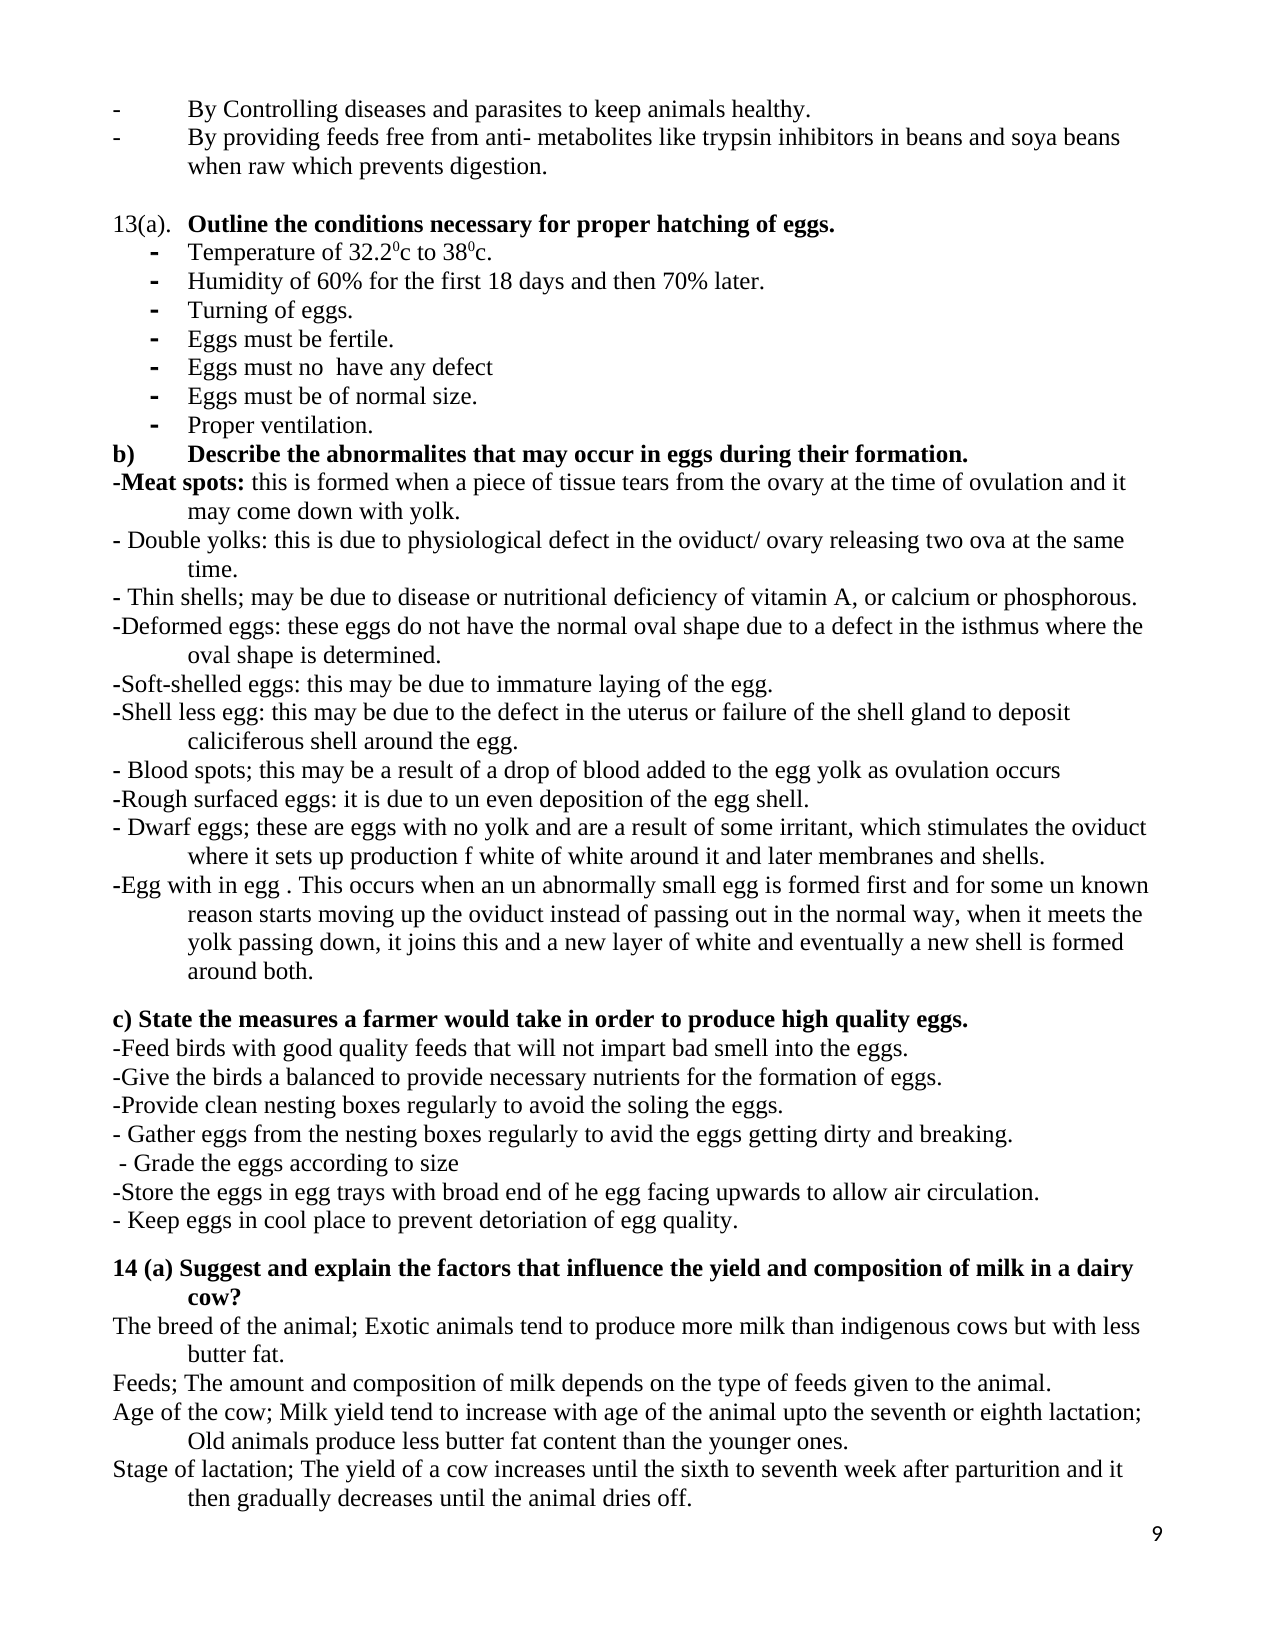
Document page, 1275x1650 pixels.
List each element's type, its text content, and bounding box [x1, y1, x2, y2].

text -Meat spots: this is formed when a piece of tissue tears from the ovary at the time of ovulation and it may come down with yolk. [112, 467, 1162, 525]
text -Give the birds a balanced to provide necessary nutrients for the formation of eggs. [112, 1062, 1162, 1090]
list Turning of eggs. [150, 295, 1162, 324]
list Eggs must no have any defect [150, 352, 1162, 381]
text -Provide clean nesting boxes regularly to avoid the soling the eggs. [112, 1090, 1162, 1119]
list Eggs must be fertile. [150, 324, 1162, 352]
text 13(a). Outline the conditions necessary for proper hatching of eggs. [112, 209, 1162, 237]
list Humidity of 60% for the first 18 days and then 70% later. [150, 266, 1162, 295]
text - By providing feeds free from anti- metabolites like trypsin inhibitors in beans and soya beans when raw which prevents digestion. [112, 122, 1162, 180]
text - Dwarf eggs; these are eggs with no yolk and are a result of some irritant, which stimulates the oviduct where it sets up production f white of white around it and later membranes and shells. [112, 812, 1162, 870]
list Temperature of 32.20c to 380c. [150, 237, 1162, 266]
text -Egg with in egg . This occurs when an un abnormally small egg is formed first and for some un known reason starts moving up the oviduct instead of passing out in the normal way, when it meets the yolk passing down, it joins this and a new layer of white and eventually a new shell is formed around both. [112, 870, 1162, 985]
text -Feed birds with good quality feeds that will not impart bad smell into the eggs. [112, 1033, 1162, 1062]
text - Blood spots; this may be a result of a drop of blood added to the egg yolk as ovulation occurs [112, 755, 1162, 784]
text - Gather eggs from the nesting boxes regularly to avid the eggs getting dirty and breaking. [112, 1119, 1162, 1148]
text - Grade the eggs according to size [112, 1148, 1162, 1177]
text -Store the eggs in egg trays with broad end of he egg facing upwards to allow air circulation. [112, 1177, 1162, 1205]
text b) Describe the abnormalites that may occur in eggs during their formation. [112, 439, 1162, 467]
text -Rough surfaced eggs: it is due to un even deposition of the egg shell. [112, 784, 1162, 812]
text - Double yolks: this is due to physiological defect in the oviduct/ ovary releasing two ova at the same time. [112, 525, 1162, 582]
text -Soft-shelled eggs: this may be due to immature laying of the egg. [112, 669, 1162, 697]
text The breed of the animal; Exotic animals tend to produce more milk than indigenous cows but with less butter fat. [112, 1311, 1162, 1368]
text -Deformed eggs: these eggs do not have the normal oval shape due to a defect in the isthmus where the oval shape is determined. [112, 611, 1162, 669]
text Feeds; The amount and composition of milk depends on the type of feeds given to the animal. [112, 1368, 1162, 1397]
text Age of the cow; Milk yield tend to increase with age of the animal upto the seventh or eighth lactation; Old animals produce less butter fat content than the younger ones. [112, 1397, 1162, 1454]
list Eggs must be of normal size. [150, 381, 1162, 410]
text - Keep eggs in cool place to prevent detoriation of egg quality. [112, 1205, 1162, 1234]
text -Shell less egg: this may be due to the defect in the uterus or failure of the shell gland to deposit caliciferous shell around the egg. [112, 697, 1162, 755]
text Stage of lactation; The yield of a cow increases until the sixth to seventh week after parturition and it then gradually decreases until the animal dries off. [112, 1454, 1162, 1512]
text c) State the measures a farmer would take in order to produce high quality eggs. [112, 1004, 1162, 1033]
text - Thin shells; may be due to disease or nutritional deficiency of vitamin A, or calcium or phosphorous. [112, 582, 1162, 611]
text 14 (a) Suggest and explain the factors that influence the yield and composition of milk in a dairy cow? [112, 1253, 1162, 1311]
text - By Controlling diseases and parasites to keep animals healthy. [112, 94, 1162, 122]
list Proper ventilation. [150, 410, 1162, 439]
